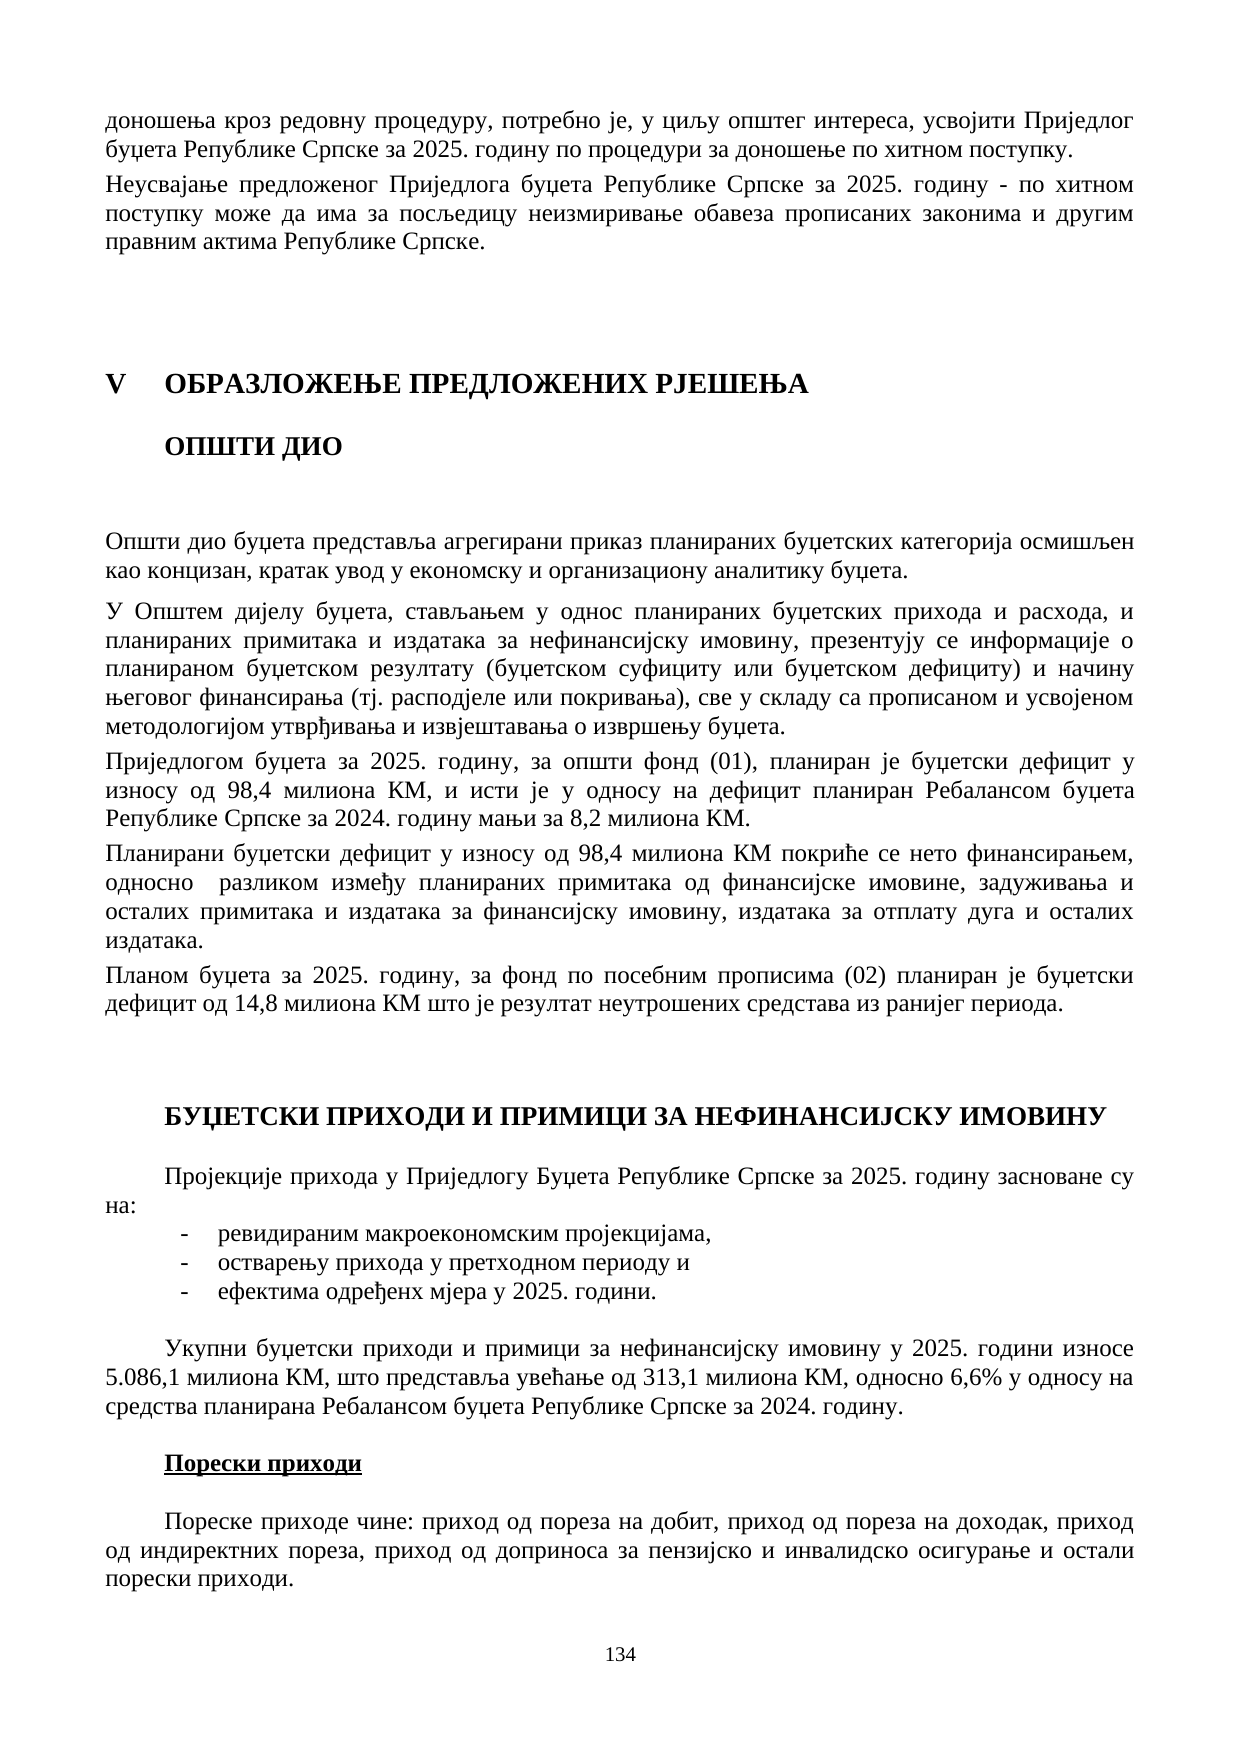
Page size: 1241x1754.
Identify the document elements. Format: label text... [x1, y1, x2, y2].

text Укупни буџетски приходи и примици за нефинансијску имовину у 2025. години износе 5.086,1 милиона КМ, што представља увећање од 313,1 милиона КМ, односно 6,6% у односу на средства планирана Ребалансом буџета Републике Српске за 2024. годину. [105, 1333, 1135, 1420]
text ОПШТИ ДИО [105, 430, 1135, 461]
text Планирани буџетски дефицит у износу од 98,4 милиона КМ покриће се нето финансирањем, односно разликом између планираних примитака од финансијске имовине, задуживања и осталих примитака и издатака за финансијску имовину, издатака за отплату дуга и осталих издатака. [105, 838, 1135, 953]
text Општи дио буџета представља агрегирани приказ планираних буџетских категорија осмишљен као концизан, кратак увод у економску и организациону аналитику буџета. [105, 526, 1135, 583]
text Неусвајање предложеног Приједлога буџета Републике Српске за 2025. годину - по хитном поступку може да има за посљедицу неизмиривање обавеза прописаних законима и другим правним актима Републике Српске. [105, 169, 1135, 255]
list ефектима одређенх мјера у 2025. години. [180, 1276, 1135, 1305]
text Пореске приходе чине: приход од пореза на добит, приход од пореза на доходак, приход од индиректних пореза, приход од доприноса за пензијско и инвалидско осигурање и остали порески приходи. [105, 1506, 1135, 1592]
text Порески приходи [105, 1448, 1135, 1477]
text Приједлогом буџета за 2025. годину, за општи фонд (01), планиран је буџетски дефицит у износу од 98,4 милиона КМ, и исти је у односу на дефицит планиран Ребалансом буџета Републике Српске за 2024. годину мањи за 8,2 милиона КМ. [105, 746, 1135, 832]
text Пројекције прихода у Приједлогу Буџета Републике Српске за 2025. годину засноване су на: [105, 1161, 1135, 1218]
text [105, 105, 1135, 163]
text V ОБРАЗЛОЖЕЊЕ ПРЕДЛОЖЕНИХ РЈЕШЕЊА [105, 366, 1135, 400]
text Планом буџета за 2025. годину, за фонд по посебним прописима (02) планиран је буџетски дефицит од 14,8 милиона КМ што је резултат неутрошених средстава из ранијег периода. [105, 960, 1135, 1017]
list остварењу прихода у претходном периоду и [180, 1247, 1135, 1276]
text У Општем дијелу буџета, стављањем у однос планираних буџетских прихода и расхода, и планираних примитака и издатака за нефинансијску имовину, презентују се информације о планираном буџетском резултату (буџетском суфициту или буџетском дефициту) и начину његовог финансирања (тј. расподјеле или покривања), све у складу са прописаном и усвојеном методологијом утврђивања и извјештавања о извршењу буџета. [105, 596, 1135, 740]
list ревидираним макроекономским пројекцијама, [180, 1218, 1135, 1247]
text БУЏЕТСКИ ПРИХОДИ И ПРИМИЦИ ЗА НЕФИНАНСИЈСКУ ИМОВИНУ [105, 1100, 1135, 1131]
